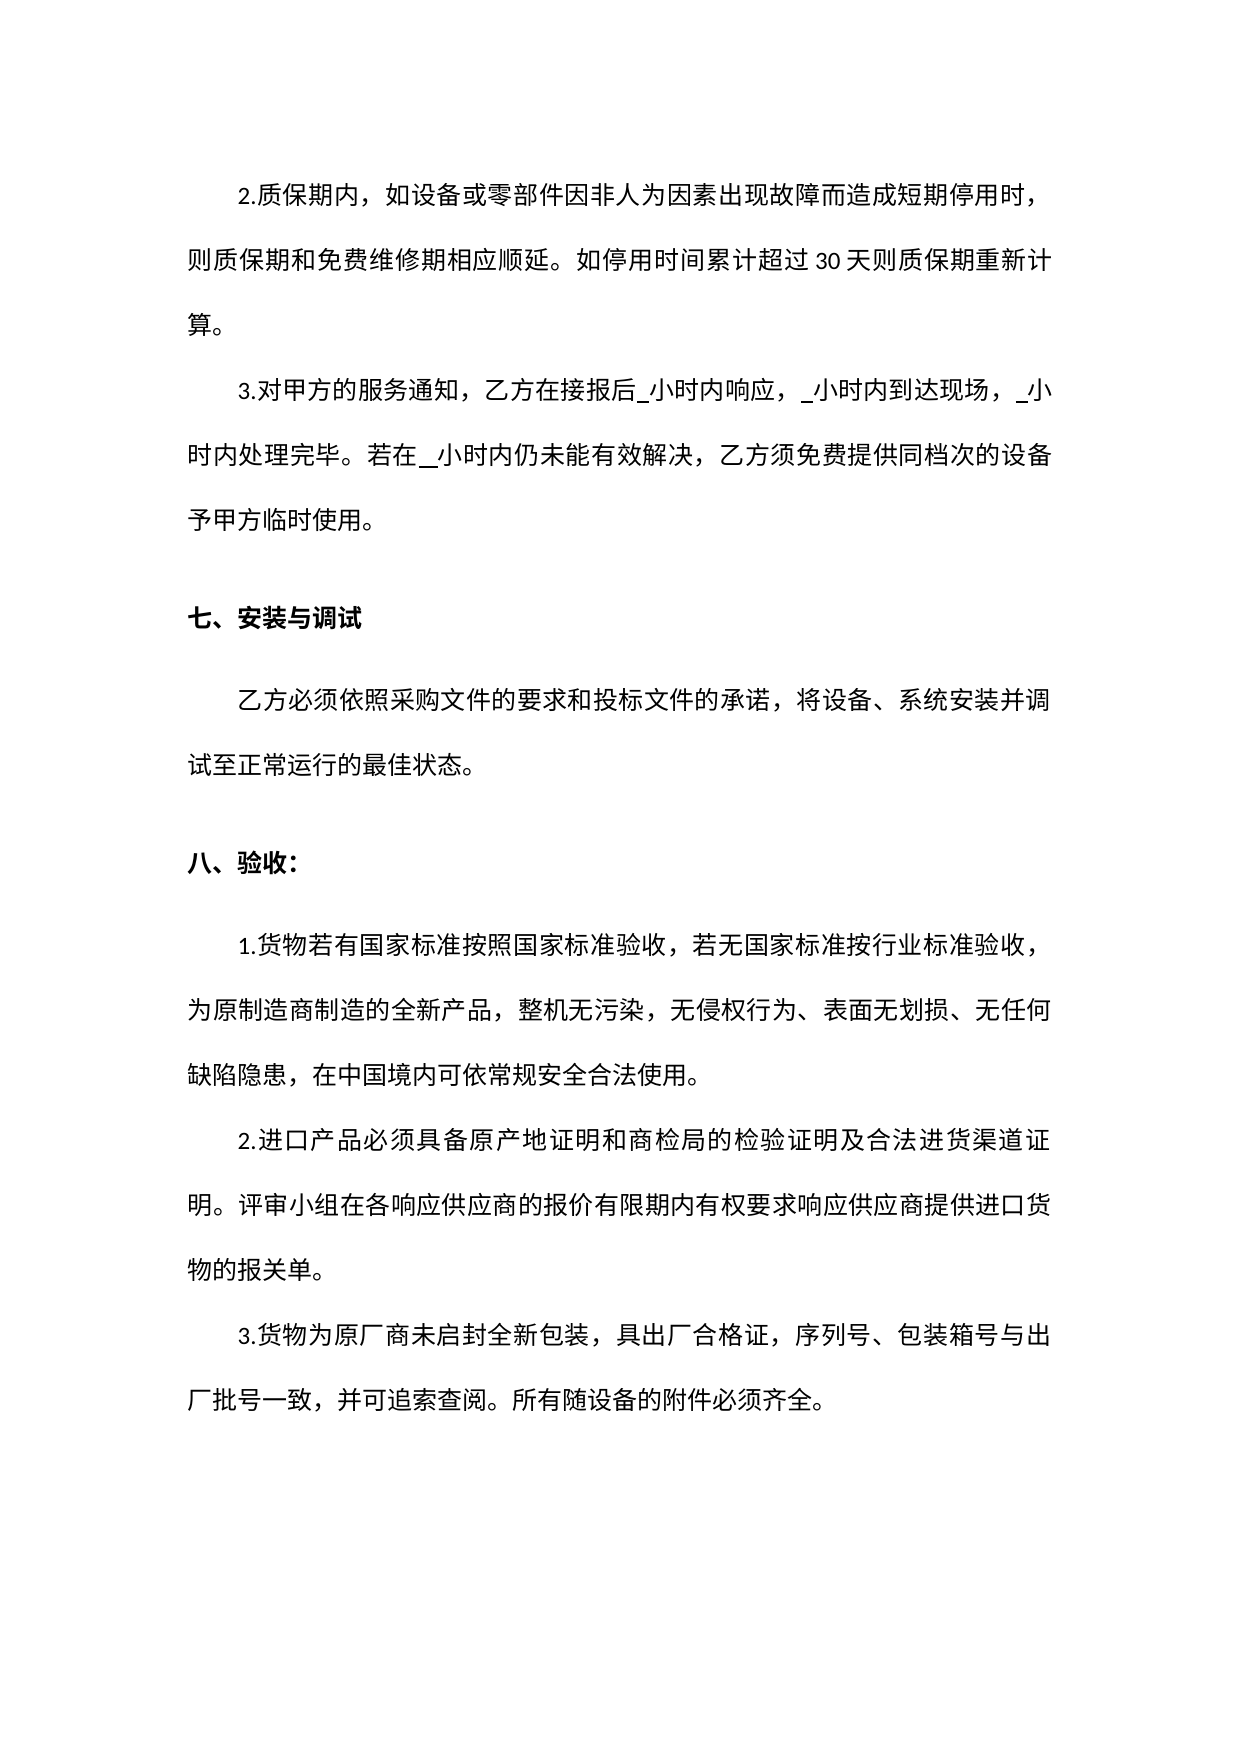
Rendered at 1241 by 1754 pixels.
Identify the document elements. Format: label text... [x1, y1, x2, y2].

text 3.货物为原厂商未启封全新包装，具出厂合格证，序列号、包装箱号与出厂批号一致，并可追索查阅。所有随设备的附件必须齐全。 [187, 1302, 1053, 1432]
text 八、验收： [187, 830, 1053, 895]
text 1.货物若有国家标准按照国家标准验收，若无国家标准按行业标准验收，为原制造商制造的全新产品，整机无污染，无侵权行为、表面无划损、无任何缺陷隐患，在中国境内可依常规安全合法使用。 [187, 912, 1053, 1107]
text 七、安装与调试 [187, 585, 1053, 650]
text 3.对甲方的服务通知，乙方在接报后 小时内响应， 小时内到达现场， 小时内处理完毕。若在 小时内仍未能有效解决，乙方须免费提供同档次的设备予甲方临时使用。 [187, 357, 1053, 552]
text 乙方必须依照采购文件的要求和投标文件的承诺，将设备、系统安装并调试至正常运行的最佳状态。 [187, 667, 1053, 797]
text 2.质保期内，如设备或零部件因非人为因素出现故障而造成短期停用时，则质保期和免费维修期相应顺延。如停用时间累计超过30天则质保期重新计算。 [187, 162, 1053, 357]
text 2.进口产品必须具备原产地证明和商检局的检验证明及合法进货渠道证明。评审小组在各响应供应商的报价有限期内有权要求响应供应商提供进口货物的报关单。 [187, 1107, 1053, 1302]
